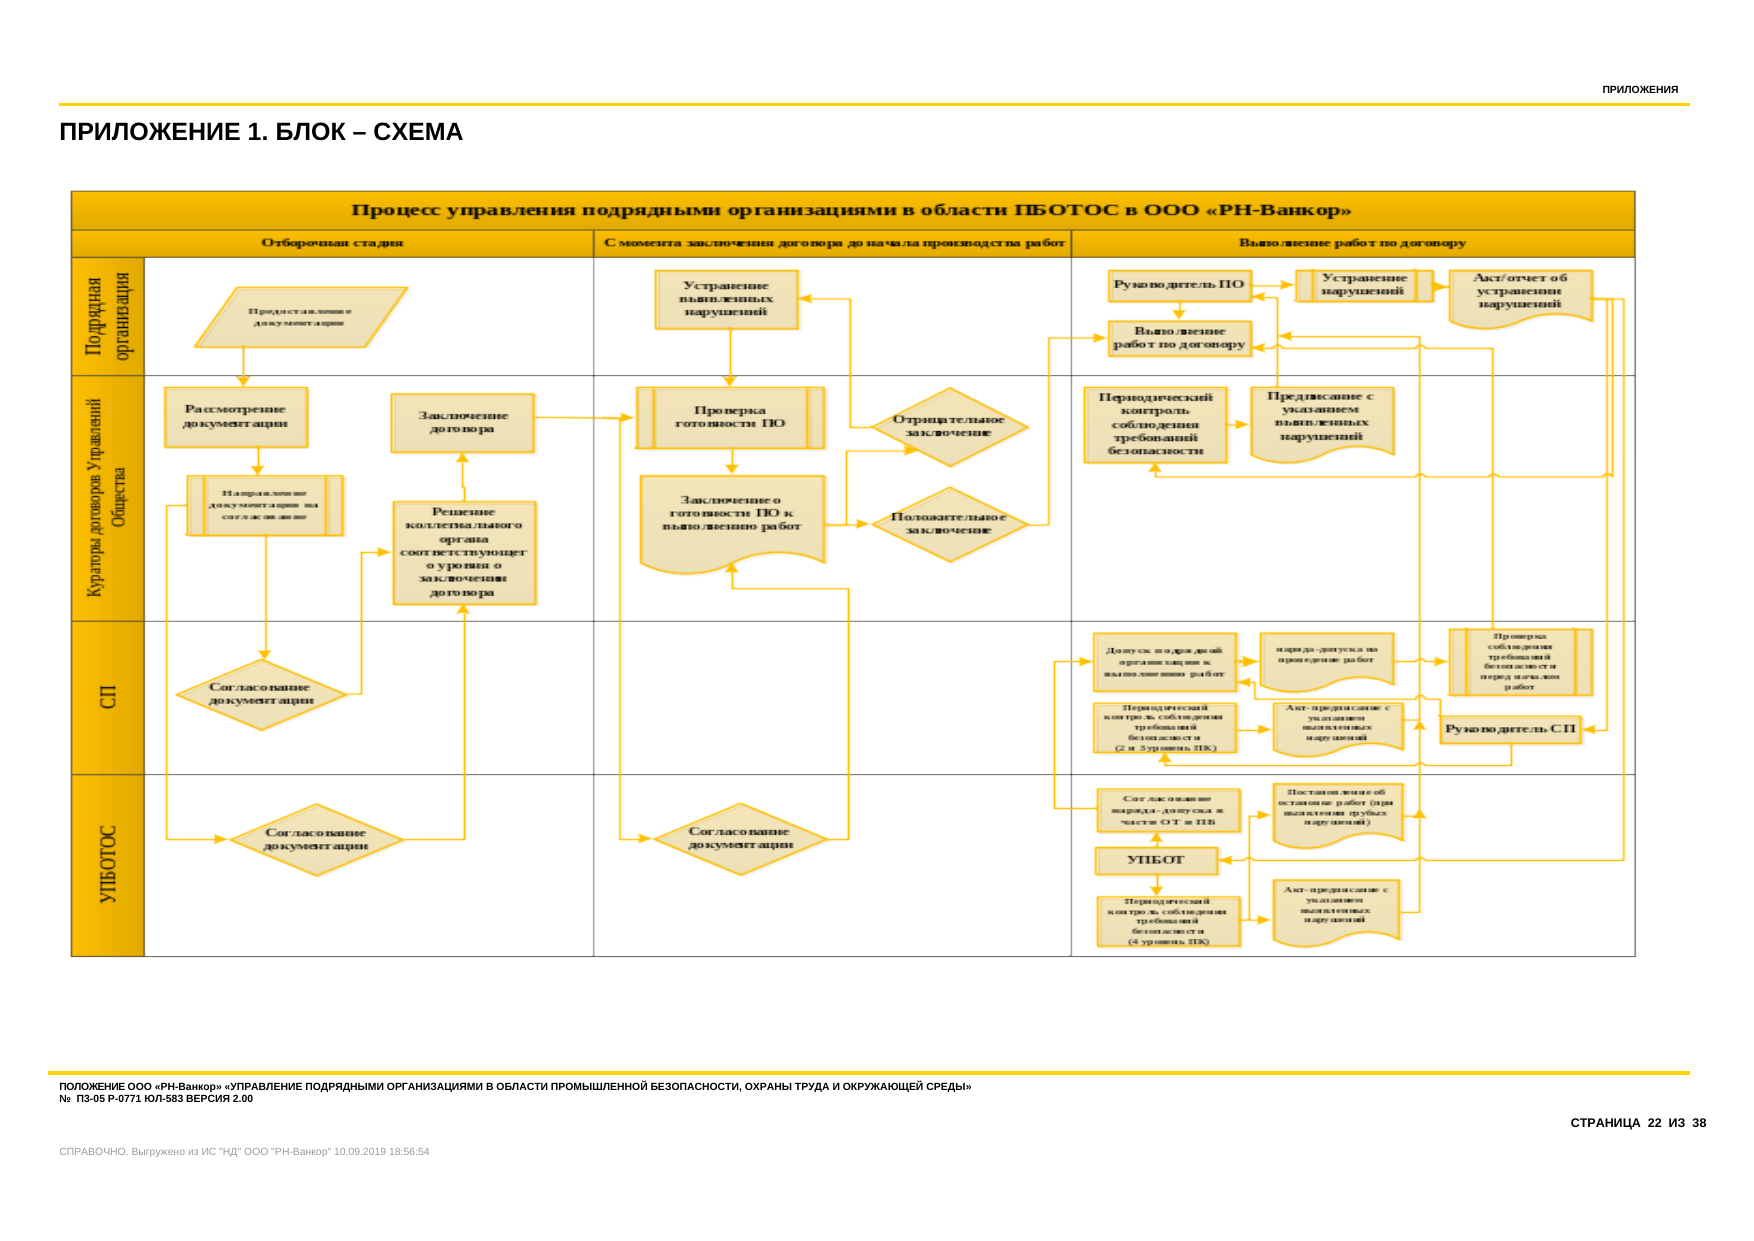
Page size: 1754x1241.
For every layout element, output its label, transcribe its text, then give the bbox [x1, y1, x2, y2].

text ПРИЛОЖЕНИЕ 1. БЛОК – СХЕМА [59, 117, 1701, 146]
